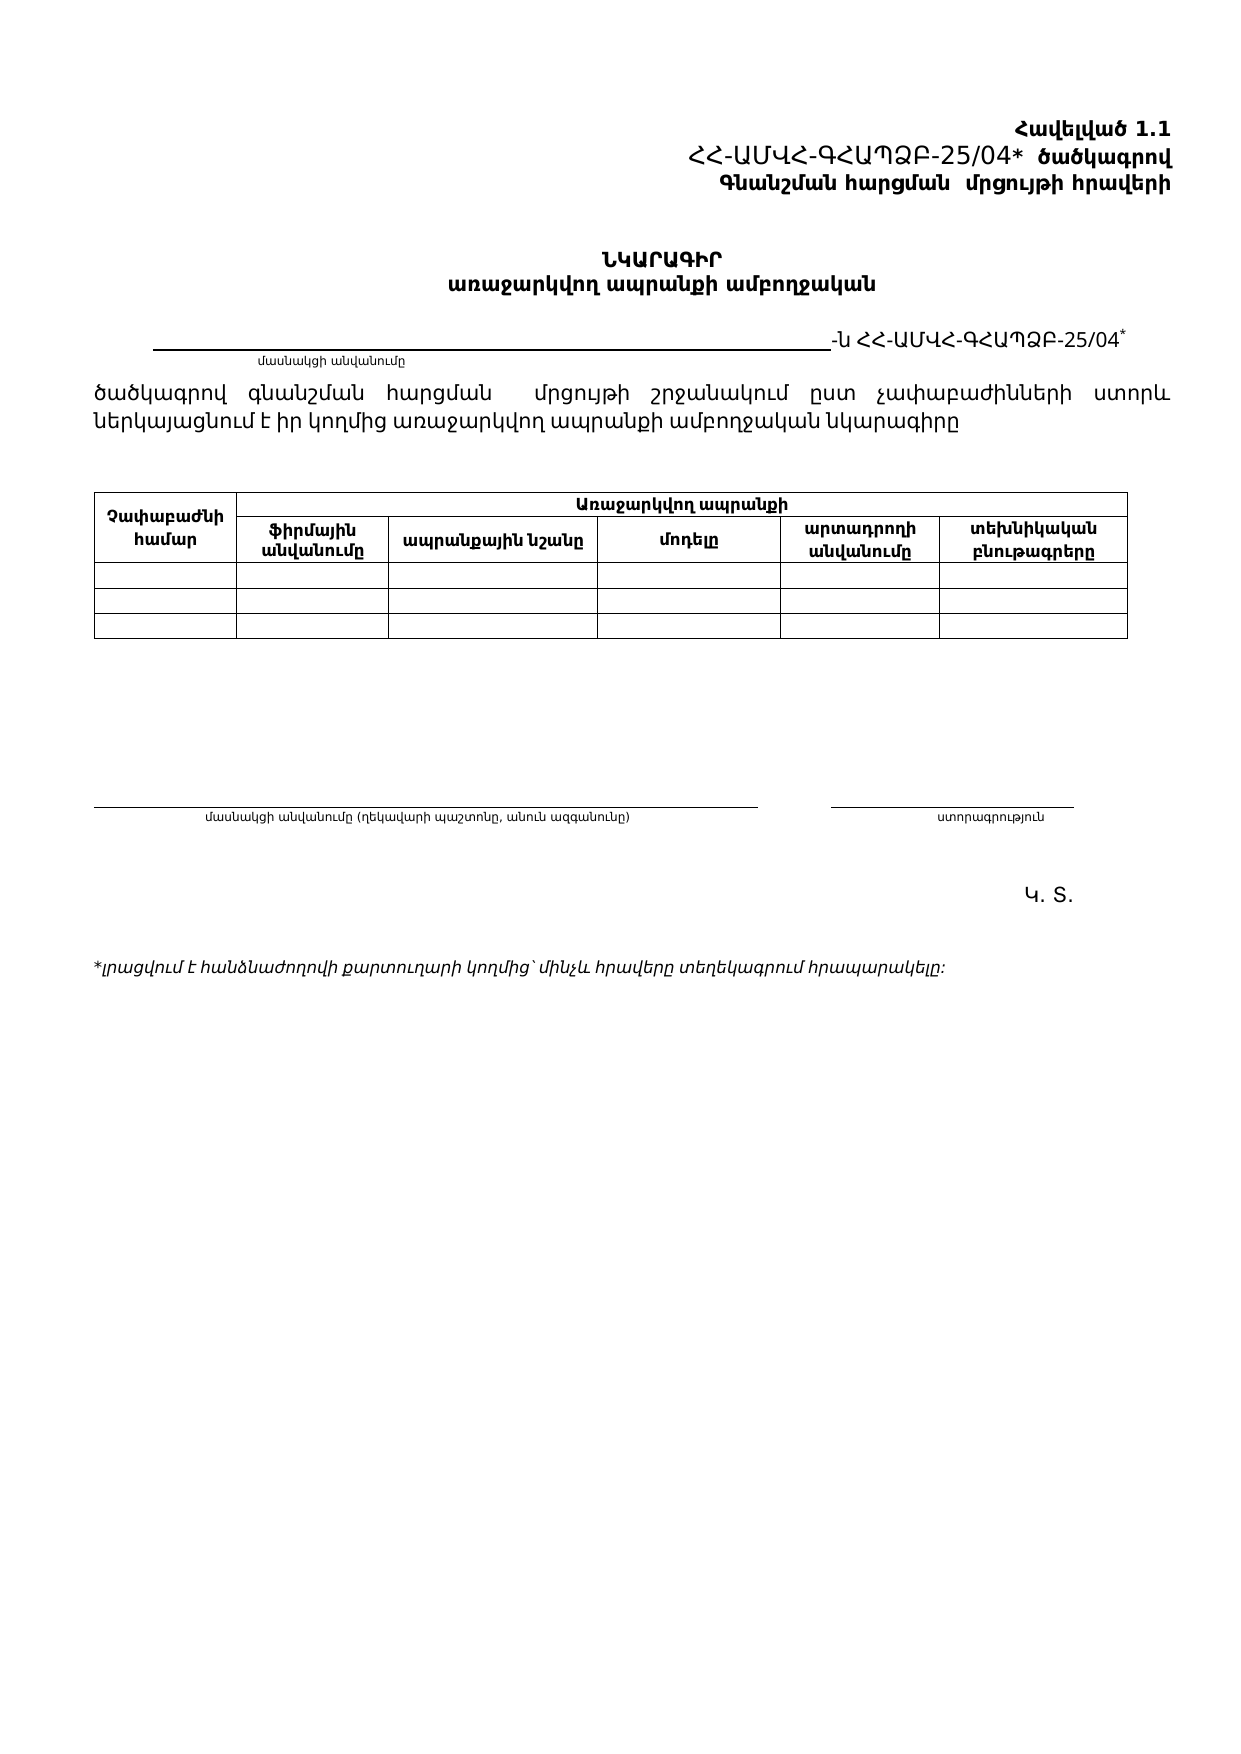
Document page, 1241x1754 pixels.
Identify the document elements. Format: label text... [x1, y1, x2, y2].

table_cell [389, 589, 597, 613]
table_cell [598, 614, 780, 638]
table_cell ֆիրմային անվանումը [237, 517, 388, 562]
subtitle ՆԿԱՐԱԳԻՐ [94, 248, 1171, 272]
text *լրացվում է հանձնաժողովի քարտուղարի կողմից` մինչև հրավերը տեղեկագրում հրապարակելը: [94, 956, 1171, 978]
table_cell [95, 614, 236, 638]
table_cell [95, 563, 236, 587]
table_cell [598, 589, 780, 613]
table_header Չափաբաժնի համար [95, 493, 236, 562]
text մասնակցի անվանումը (ղեկավարի պաշտոնը, անուն ազգանունը) ստորագրություն [94, 810, 1171, 834]
text -ն ՀՀ-ԱՄՎՀ-ԳՀԱՊՁԲ-25/04* [94, 325, 1171, 354]
text Գնանշման հարցման մրցույթի հրավերի [94, 171, 1171, 195]
table_cell տեխնիկական բնութագրերը [940, 517, 1127, 562]
table_header Առաջարկվող ապրանքի [237, 493, 1127, 516]
text ՀՀ-ԱՄՎՀ-ԳՀԱՊՁԲ-25/04* ծածկագրով [94, 141, 1171, 171]
table_cell [781, 589, 939, 613]
table_cell [940, 563, 1127, 587]
subtitle Հավելված 1.1 [94, 117, 1171, 141]
table_cell [598, 563, 780, 587]
subtitle առաջարկվող ապրանքի ամբողջական [94, 272, 1171, 297]
table_cell [781, 614, 939, 638]
table_cell [237, 614, 388, 638]
table_cell [940, 614, 1127, 638]
table_cell ապրանքային նշանը [389, 517, 597, 562]
text ծածկագրով գնանշման հարցման մրցույթի շրջանակում ըստ չափաբաժինների ստորև ներկայացնում է իր կողմից առաջարկվող ապրանքի ամբողջական նկարագիրը [94, 378, 1171, 435]
table_cell [389, 614, 597, 638]
table_cell արտադրողի անվանումը [781, 517, 939, 562]
text մասնակցի անվանումը [94, 354, 1171, 378]
table_cell [237, 589, 388, 613]
table_cell [781, 563, 939, 587]
table_cell [95, 589, 236, 613]
text Կ. Տ. [94, 883, 1171, 907]
table_cell [389, 563, 597, 587]
table_cell մոդելը [598, 517, 780, 562]
table_cell [940, 589, 1127, 613]
table_cell [237, 563, 388, 587]
